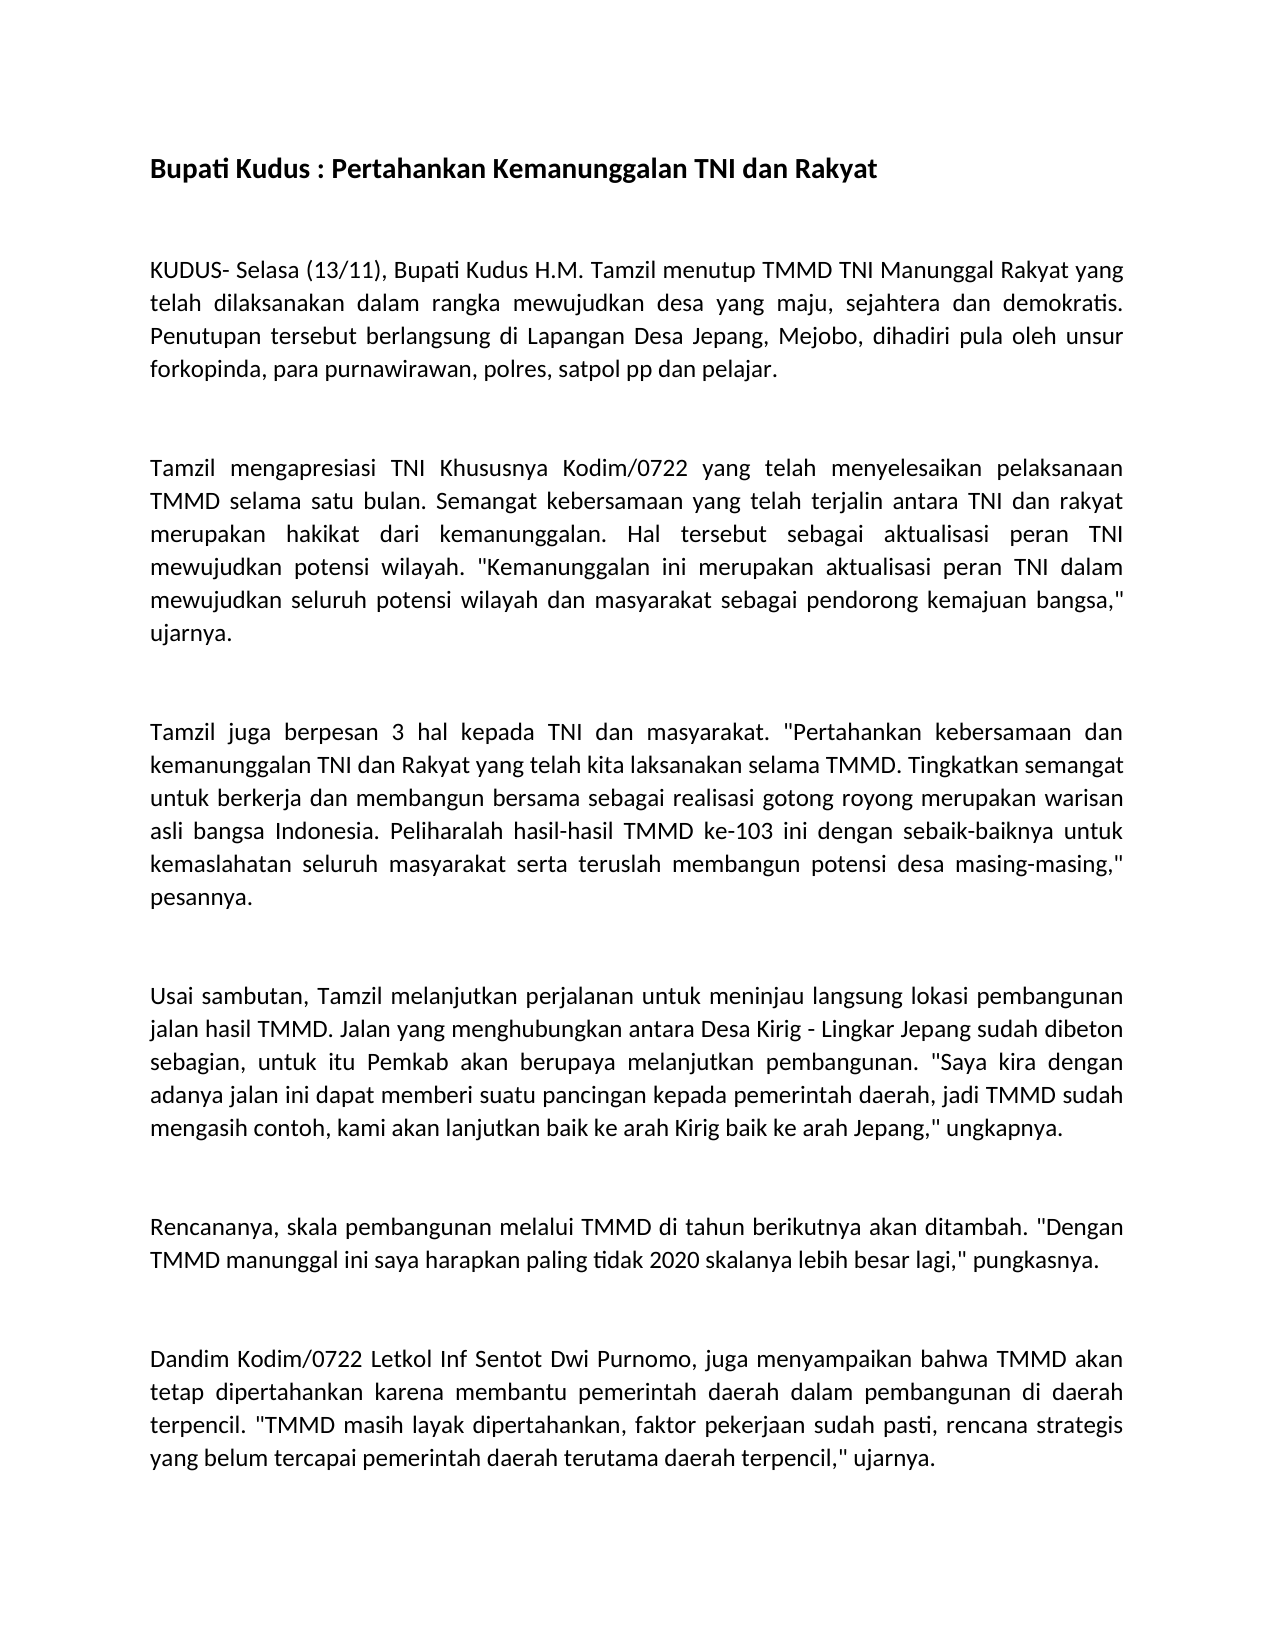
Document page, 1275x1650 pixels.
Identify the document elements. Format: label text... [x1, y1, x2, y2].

text Tamzil mengapresiasi TNI Khususnya Kodim/0722 yang telah menyelesaikan pelaksanaan TMMD selama satu bulan. Semangat kebersamaan yang telah terjalin antara TNI dan rakyat merupakan hakikat dari kemanunggalan. Hal tersebut sebagai aktualisasi peran TNI mewujudkan potensi wilayah. "Kemanunggalan ini merupakan aktualisasi peran TNI dalam mewujudkan seluruh potensi wilayah dan masyarakat sebagai pendorong kemajuan bangsa," ujarnya. [150, 453, 1125, 648]
text Bupati Kudus : Pertahankan Kemanunggalan TNI dan Rakyat [150, 150, 1125, 186]
text Rencananya, skala pembangunan melalui TMMD di tahun berikutnya akan ditambah. "Dengan TMMD manunggal ini saya harapkan paling tidak 2020 skalanya lebih besar lagi," pungkasnya. [150, 1211, 1125, 1274]
text KUDUS- Selasa (13/11), Bupati Kudus H.M. Tamzil menutup TMMD TNI Manunggal Rakyat yang telah dilaksanakan dalam rangka mewujudkan desa yang maju, sejahtera dan demokratis. Penutupan tersebut berlangsung di Lapangan Desa Jepang, Mejobo, dihadiri pula oleh unsur forkopinda, para purnawirawan, polres, satpol pp dan pelajar. [150, 255, 1125, 384]
text Usai sambutan, Tamzil melanjutkan perjalanan untuk meninjau langsung lokasi pembangunan jalan hasil TMMD. Jalan yang menghubungkan antara Desa Kirig - Lingkar Jepang sudah dibeton sebagian, untuk itu Pemkab akan berupaya melanjutkan pembangunan. "Saya kira dengan adanya jalan ini dapat memberi suatu pancingan kepada pemerintah daerah, jadi TMMD sudah mengasih contoh, kami akan lanjutkan baik ke arah Kirig baik ke arah Jepang," ungkapnya. [150, 980, 1125, 1142]
text Tamzil juga berpesan 3 hal kepada TNI dan masyarakat. "Pertahankan kebersamaan dan kemanunggalan TNI dan Rakyat yang telah kita laksanakan selama TMMD. Tingkatkan semangat untuk berkerja dan membangun bersama sebagai realisasi gotong royong merupakan warisan asli bangsa Indonesia. Peliharalah hasil-hasil TMMD ke-103 ini dengan sebaik-baiknya untuk kemaslahatan seluruh masyarakat serta teruslah membangun potensi desa masing-masing," pesannya. [150, 716, 1125, 911]
text Dandim Kodim/0722 Letkol Inf Sentot Dwi Purnomo, juga menyampaikan bahwa TMMD akan tetap dipertahankan karena membantu pemerintah daerah dalam pembangunan di daerah terpencil. "TMMD masih layak dipertahankan, faktor pekerjaan sudah pasti, rencana strategis yang belum tercapai pemerintah daerah terutama daerah terpencil," ujarnya. [150, 1343, 1125, 1472]
